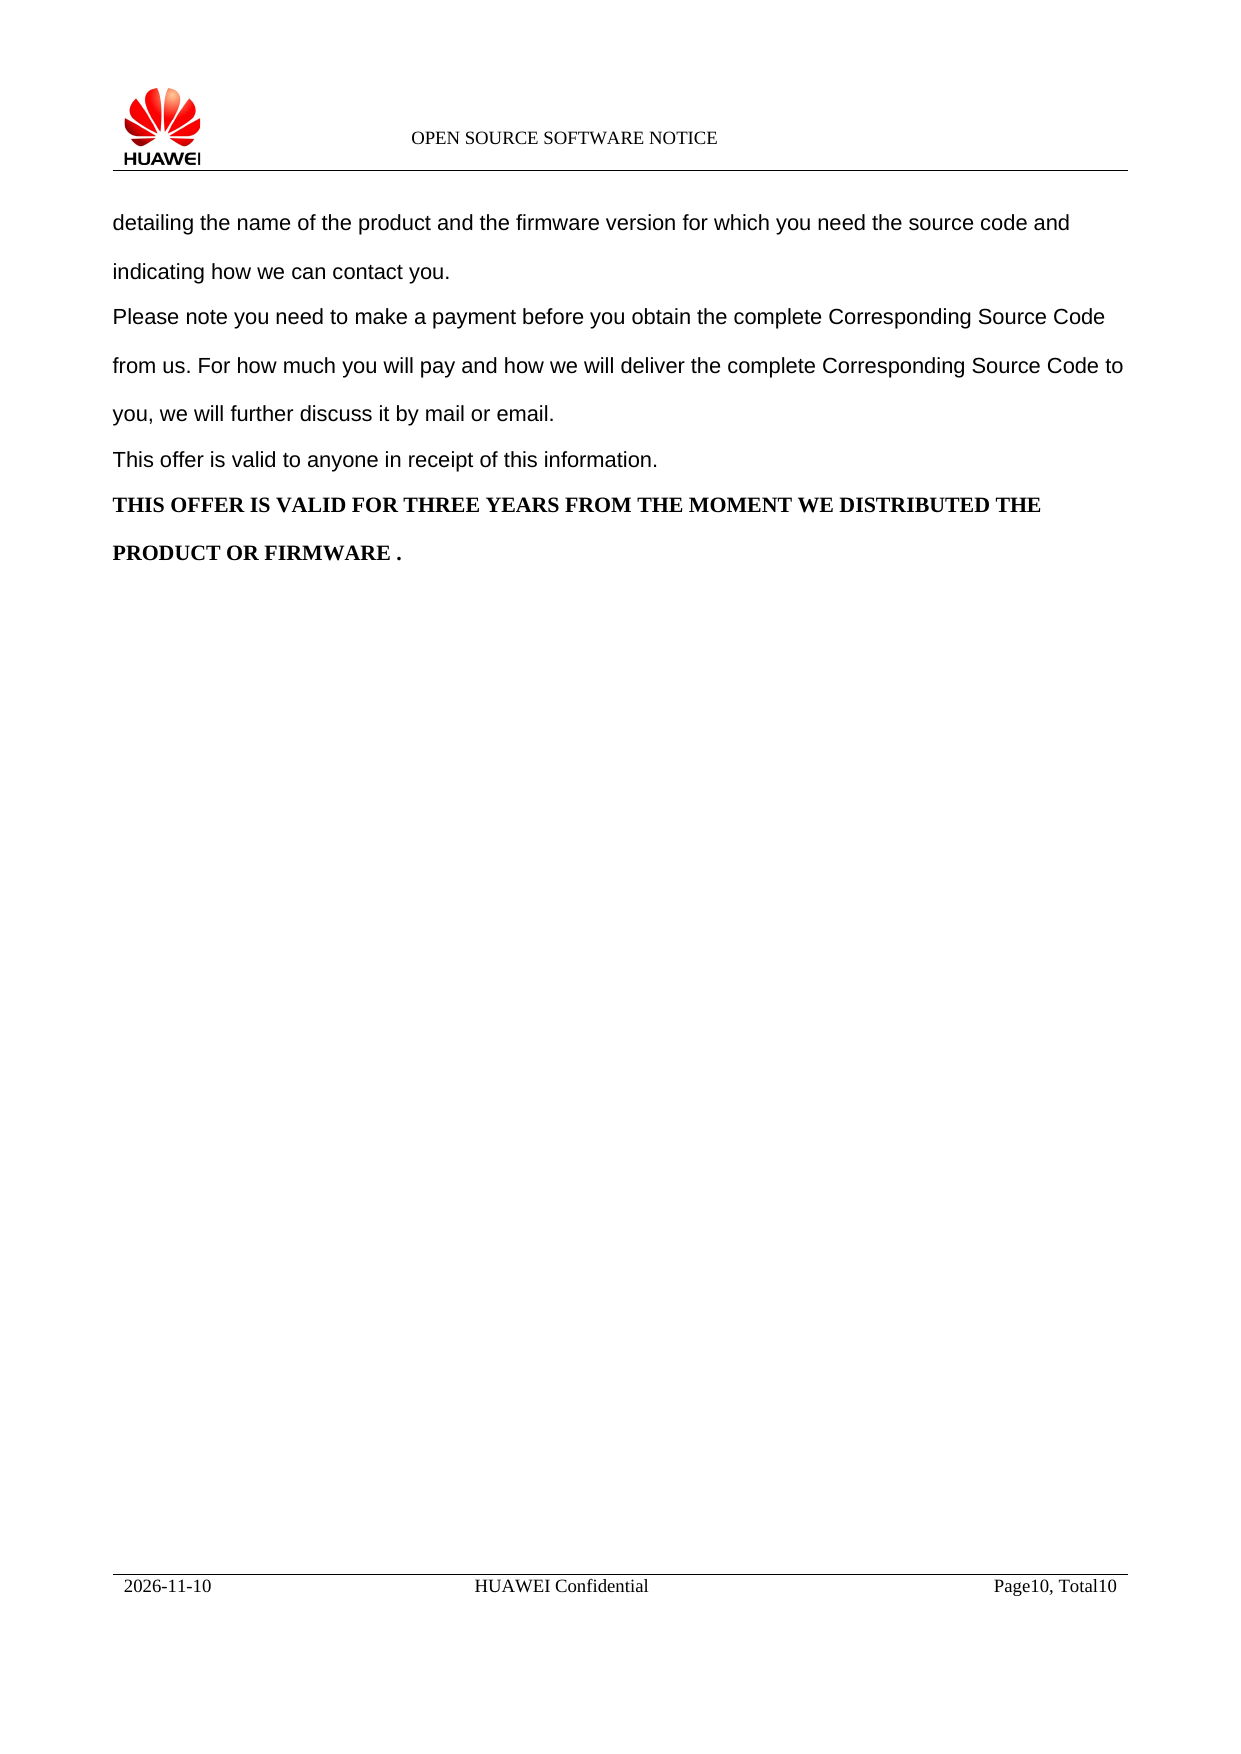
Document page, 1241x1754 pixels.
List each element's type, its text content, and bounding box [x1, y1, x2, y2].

text This offer is valid to anyone in receipt of this information. [112, 443, 1128, 475]
picture [124, 88, 201, 165]
text Please note you need to make a payment before you obtain the complete Corresponding Source Code from us. For how much you will pay and how we will deliver the complete Corresponding Source Code to you, we will further discuss it by mail or email. [112, 300, 1128, 430]
text detailing the name of the product and the firmware version for which you need the source code and indicating how we can contact you. [112, 206, 1128, 288]
text This offer is valid for three years from the moment we distributed the product or firmware . [112, 488, 1128, 569]
